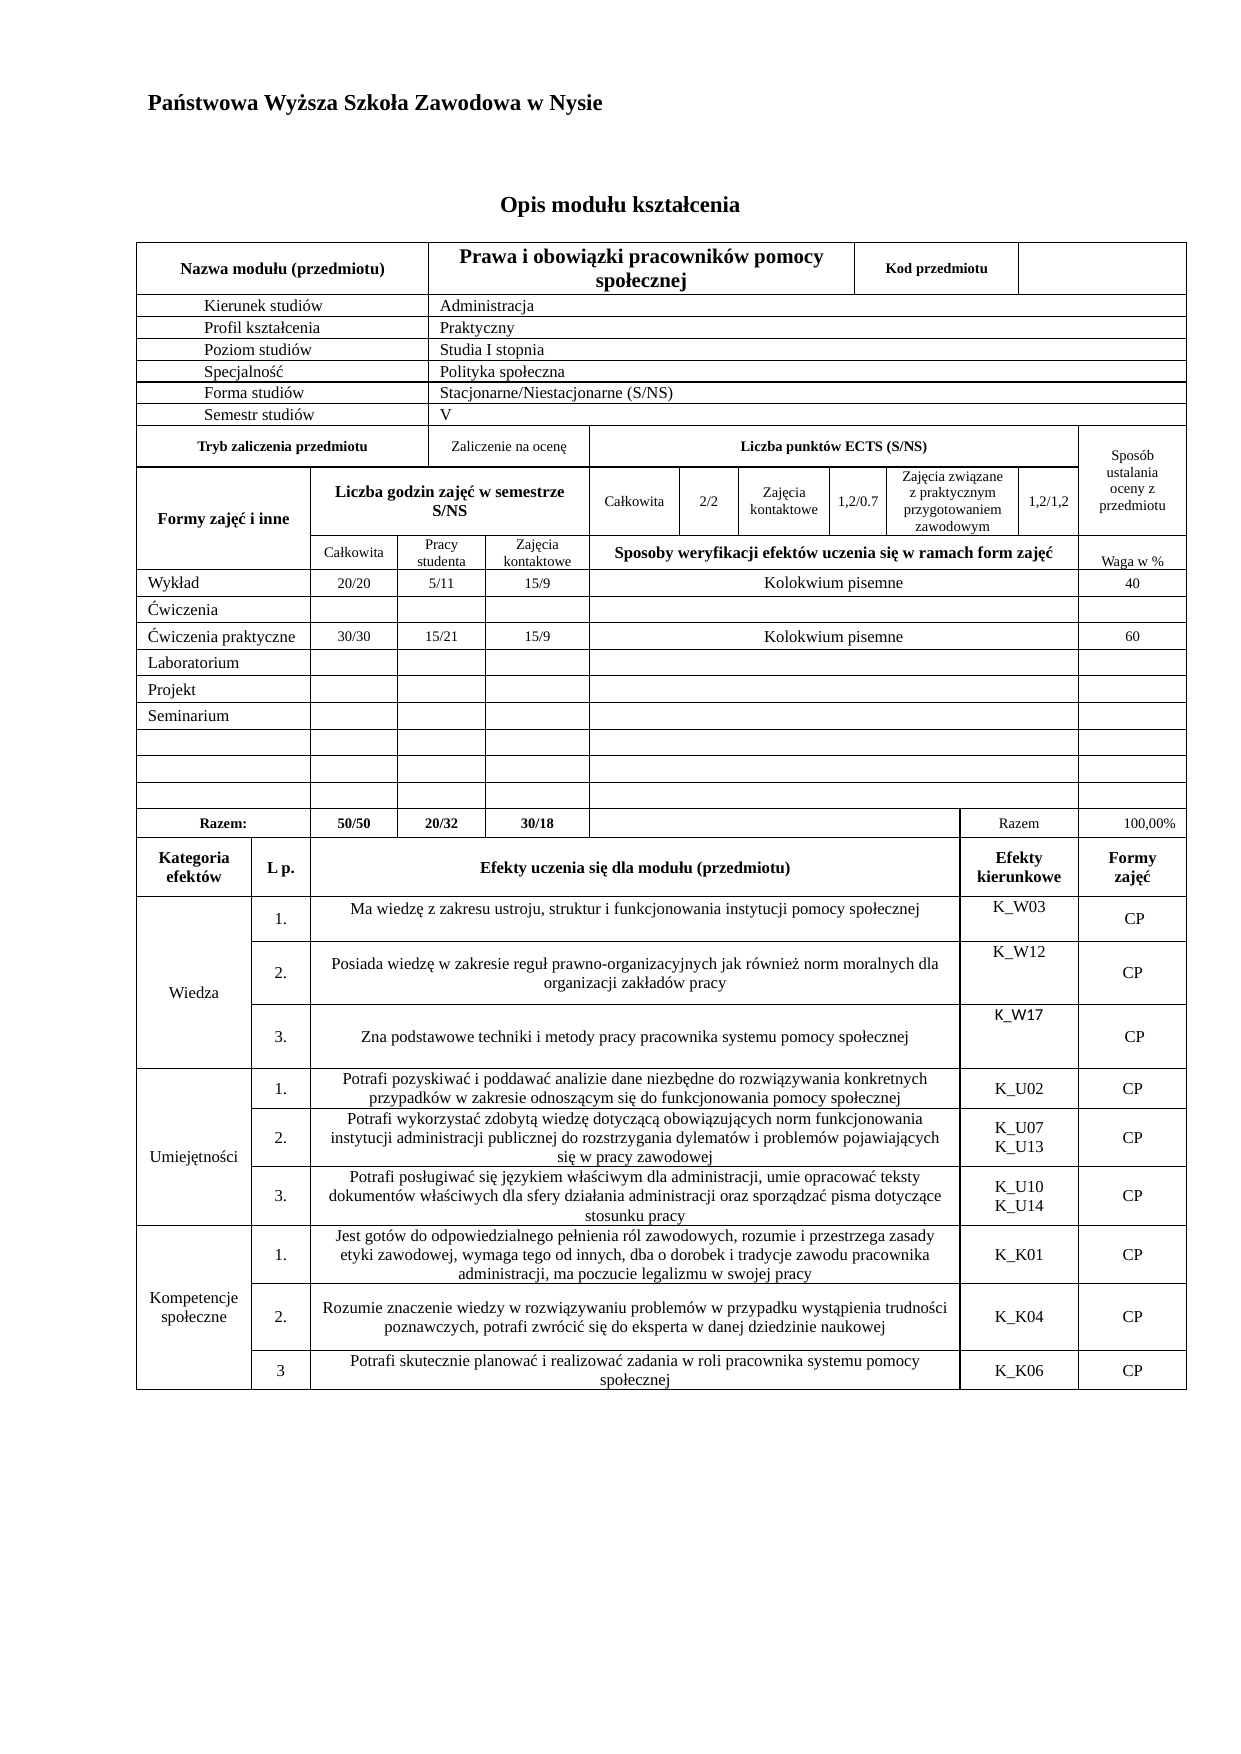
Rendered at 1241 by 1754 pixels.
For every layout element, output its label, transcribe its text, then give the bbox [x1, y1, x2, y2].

table_cell Ćwiczenia [137, 597, 310, 622]
table_cell [1079, 676, 1186, 702]
table_cell [398, 650, 485, 675]
table_cell [590, 756, 1078, 782]
table_cell Kompetencje społeczne [137, 1226, 251, 1389]
table_cell 60 [1079, 623, 1186, 649]
table_cell [398, 756, 485, 782]
table_cell 15/9 [486, 570, 589, 596]
table_cell Ma wiedzę z zakresu ustroju, struktur i funkcjonowania instytucji pomocy społecznej [311, 897, 959, 941]
table_cell K_W12 [961, 942, 1078, 1004]
table_cell [311, 597, 397, 622]
table_cell [1079, 783, 1186, 808]
table_cell Razem: [137, 809, 310, 837]
table_cell [311, 650, 397, 675]
table_cell Semestr studiów [137, 404, 428, 425]
table_cell [1079, 756, 1186, 782]
table_cell Zajęcia kontaktowe [486, 536, 589, 569]
table_cell Forma studiów [137, 383, 428, 403]
table_cell Zna podstawowe techniki i metody pracy pracownika systemu pomocy społecznej [311, 1005, 959, 1068]
table_cell 40 [1079, 570, 1186, 596]
table_cell K_U07 K_U13 [961, 1109, 1078, 1166]
table_cell Ćwiczenia praktyczne [137, 623, 310, 649]
table_cell [486, 650, 589, 675]
table_cell Posiada wiedzę w zakresie reguł prawno-organizacyjnych jak również norm moralnych dla organizacji zakładów pracy [311, 942, 959, 1004]
table_cell 100,00% [1079, 809, 1186, 837]
table_cell 15/21 [398, 623, 485, 649]
table_cell Potrafi pozyskiwać i poddawać analizie dane niezbędne do rozwiązywania konkretnych przypadków w zakresie odnoszącym się do funkcjonowania pomocy społecznej [311, 1069, 959, 1107]
table_cell Kolokwium pisemne [590, 570, 1078, 596]
table_cell Sposób ustalania oceny z przedmiotu [1079, 426, 1186, 534]
table_cell [486, 730, 589, 755]
table_cell Potrafi posługiwać się językiem właściwym dla administracji, umie opracować teksty dokumentów właściwych dla sfery działania administracji oraz sporządzać pisma dotyczące stosunku pracy [311, 1167, 959, 1224]
table_cell [311, 756, 397, 782]
table_cell CP [1079, 1069, 1186, 1107]
table_cell Potrafi skutecznie planować i realizować zadania w roli pracownika systemu pomocy społecznej [311, 1351, 959, 1389]
table_cell Całkowita [590, 468, 679, 534]
table_cell Całkowita [311, 536, 397, 569]
table_cell 2. [252, 1109, 310, 1166]
table_cell Waga w % [1079, 536, 1186, 569]
table_cell V [429, 404, 1186, 425]
table_cell Potrafi wykorzystać zdobytą wiedzę dotyczącą obowiązujących norm funkcjonowania instytucji administracji publicznej do rozstrzygania dylematów i problemów pojawiających się w pracy zawodowej [311, 1109, 959, 1166]
table_cell 20/32 [398, 809, 485, 837]
table_cell Wiedza [137, 897, 251, 1068]
table_cell Praktyczny [429, 317, 1186, 338]
table_cell Wykład [137, 570, 310, 596]
table_cell [590, 703, 1078, 728]
table_cell Umiejętności [137, 1069, 251, 1224]
table_cell Formy zajęć i inne [137, 468, 310, 569]
table_cell [590, 676, 1078, 702]
table_cell [137, 783, 310, 808]
table_cell K_W17 [961, 1005, 1078, 1068]
table_cell Projekt [137, 676, 310, 702]
table_header Nazwa modułu (przedmiotu) [137, 243, 428, 294]
table_cell [590, 783, 1078, 808]
table_cell CP [1079, 1284, 1186, 1350]
table_cell CP [1079, 1167, 1186, 1224]
table_cell Kategoria efektów [137, 838, 251, 896]
table_cell Razem [961, 809, 1078, 837]
table_cell Profil kształcenia [137, 317, 428, 338]
table_cell K_K06 [961, 1351, 1078, 1389]
table_cell Tryb zaliczenia przedmiotu [137, 426, 428, 466]
table_cell K_K01 [961, 1226, 1078, 1283]
table_cell 3. [252, 1167, 310, 1224]
table_cell 1. [252, 897, 310, 941]
table_cell [398, 730, 485, 755]
table_cell Zaliczenie na ocenę [429, 426, 589, 466]
table_cell [311, 676, 397, 702]
table_cell [311, 730, 397, 755]
table_cell Pracy studenta [398, 536, 485, 569]
table_cell Poziom studiów [137, 339, 428, 359]
table_cell 3. [252, 1005, 310, 1068]
table_cell Formy zajęć [1079, 838, 1186, 896]
table_cell Zajęcia związane z praktycznym przygotowaniem zawodowym [887, 468, 1018, 534]
table_cell [398, 783, 485, 808]
table_cell K_W03 [961, 897, 1078, 941]
table_cell 50/50 [311, 809, 397, 837]
table_cell [398, 676, 485, 702]
table_cell 3 [252, 1351, 310, 1389]
table_cell Laboratorium [137, 650, 310, 675]
table_cell [590, 809, 959, 837]
table_cell [590, 650, 1078, 675]
table_cell Kolokwium pisemne [590, 623, 1078, 649]
table_cell Efekty uczenia się dla modułu (przedmiotu) [311, 838, 959, 896]
table_cell [486, 597, 589, 622]
table_cell K_U10 K_U14 [961, 1167, 1078, 1224]
table_cell Liczba punktów ECTS (S/NS) [590, 426, 1078, 466]
table_header Kod przedmiotu [855, 243, 1018, 294]
table_cell 30/18 [486, 809, 589, 837]
table_cell 2. [252, 1284, 310, 1350]
table_header [1019, 243, 1186, 294]
text Państwowa Wyższa Szkoła Zawodowa w Nysie [148, 89, 1092, 115]
table_cell Administracja [429, 295, 1186, 316]
table_cell CP [1079, 1226, 1186, 1283]
table_cell 20/20 [311, 570, 397, 596]
table_cell CP [1079, 1351, 1186, 1389]
table_cell [1079, 597, 1186, 622]
table_cell L p. [252, 838, 310, 896]
table_cell 1. [252, 1226, 310, 1283]
table_cell Polityka społeczna [429, 361, 1186, 381]
table_cell 1,2/1,2 [1019, 468, 1078, 534]
table_cell Studia I stopnia [429, 339, 1186, 359]
table_cell [398, 597, 485, 622]
table_cell Sposoby weryfikacji efektów uczenia się w ramach form zajęć [590, 536, 1078, 569]
table_cell Zajęcia kontaktowe [739, 468, 829, 534]
table_cell K_K04 [961, 1284, 1078, 1350]
table_cell [137, 730, 310, 755]
table_cell Specjalność [137, 361, 428, 381]
table_cell [590, 730, 1078, 755]
table_cell CP [1079, 942, 1186, 1004]
table_cell 2. [252, 942, 310, 1004]
table_cell 30/30 [311, 623, 397, 649]
table_cell Stacjonarne/Niestacjonarne (S/NS) [429, 383, 1186, 403]
table_header Prawa i obowiązki pracowników pomocy społecznej [429, 243, 854, 294]
table_cell K_U02 [961, 1069, 1078, 1107]
table_cell 1. [252, 1069, 310, 1107]
table_cell [311, 703, 397, 728]
table_cell [311, 783, 397, 808]
table_cell Rozumie znaczenie wiedzy w rozwiązywaniu problemów w przypadku wystąpienia trudności poznawczych, potrafi zwrócić się do eksperta w danej dziedzinie naukowej [311, 1284, 959, 1350]
table_cell Seminarium [137, 703, 310, 728]
table_cell 1,2/0.7 [830, 468, 886, 534]
table_cell [486, 703, 589, 728]
table_cell 5/11 [398, 570, 485, 596]
table_cell Liczba godzin zajęć w semestrze S/NS [311, 468, 589, 534]
table_cell [1079, 730, 1186, 755]
table_cell CP [1079, 897, 1186, 941]
table_cell [1079, 703, 1186, 728]
table_cell [590, 597, 1078, 622]
table_cell [486, 783, 589, 808]
table_cell [1079, 650, 1186, 675]
table_cell 15/9 [486, 623, 589, 649]
table_cell Kierunek studiów [137, 295, 428, 316]
table_cell Efekty kierunkowe [961, 838, 1078, 896]
table_cell CP [1079, 1005, 1186, 1068]
table_cell Jest gotów do odpowiedzialnego pełnienia ról zawodowych, rozumie i przestrzega zasady etyki zawodowej, wymaga tego od innych, dba o dorobek i tradycje zawodu pracownika administracji, ma poczucie legalizmu w swojej pracy [311, 1226, 959, 1283]
table_cell [398, 703, 485, 728]
text Opis modułu kształcenia [148, 191, 1092, 217]
table_cell [486, 676, 589, 702]
table_cell 2/2 [680, 468, 738, 534]
table_cell CP [1079, 1109, 1186, 1166]
table_cell [137, 756, 310, 782]
table_cell [486, 756, 589, 782]
